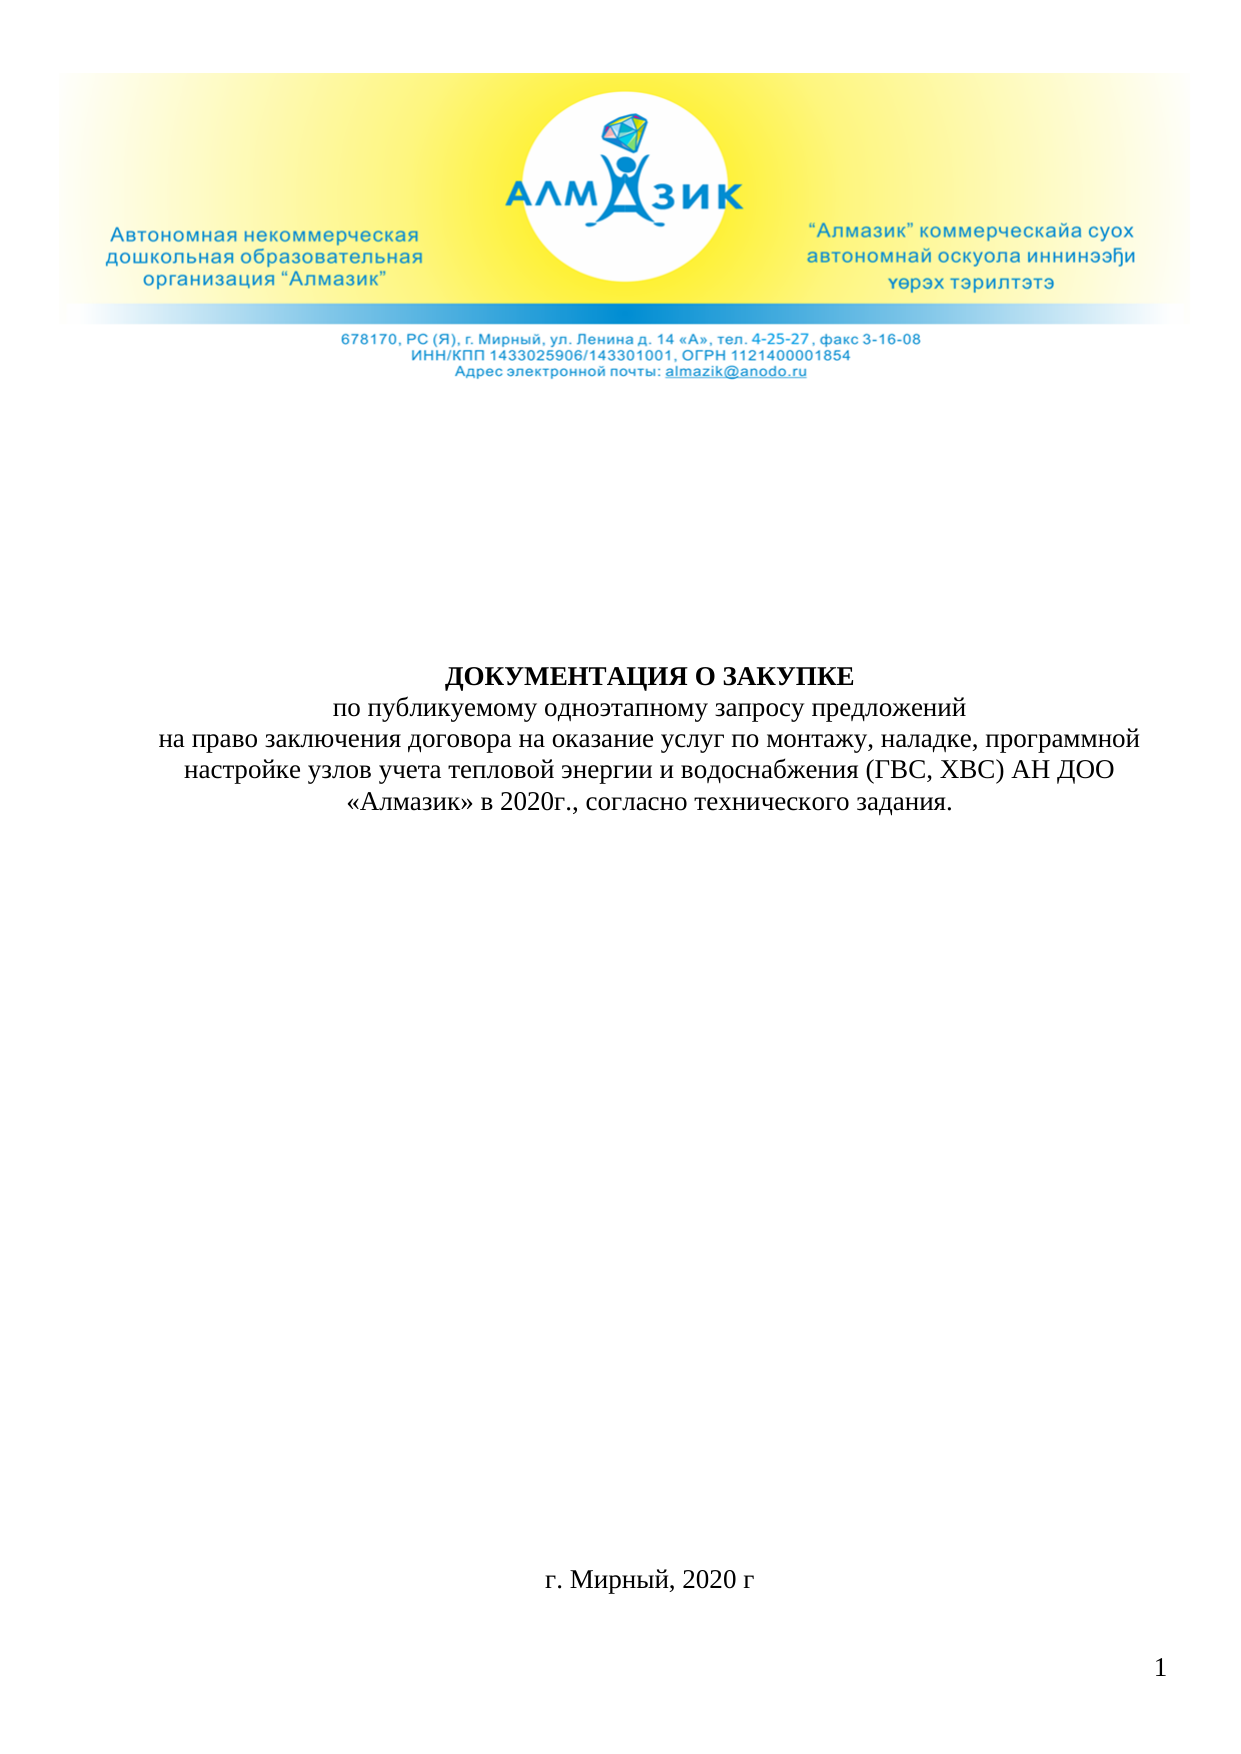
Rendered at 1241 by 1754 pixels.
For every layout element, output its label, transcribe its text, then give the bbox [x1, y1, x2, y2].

text Документация о закупке по публикуемому одноэтапному запросу предложений на право заключения договора на оказание услуг по монтажу, наладке, программной настройке узлов учета тепловой энергии и водоснабжения (ГВС, ХВС) АН ДОО «Алмазик» в 2020г., согласно технического задания. [118, 660, 1181, 816]
picture [59, 73, 1191, 382]
text г. Мирный, 2020 г [118, 1563, 1181, 1594]
